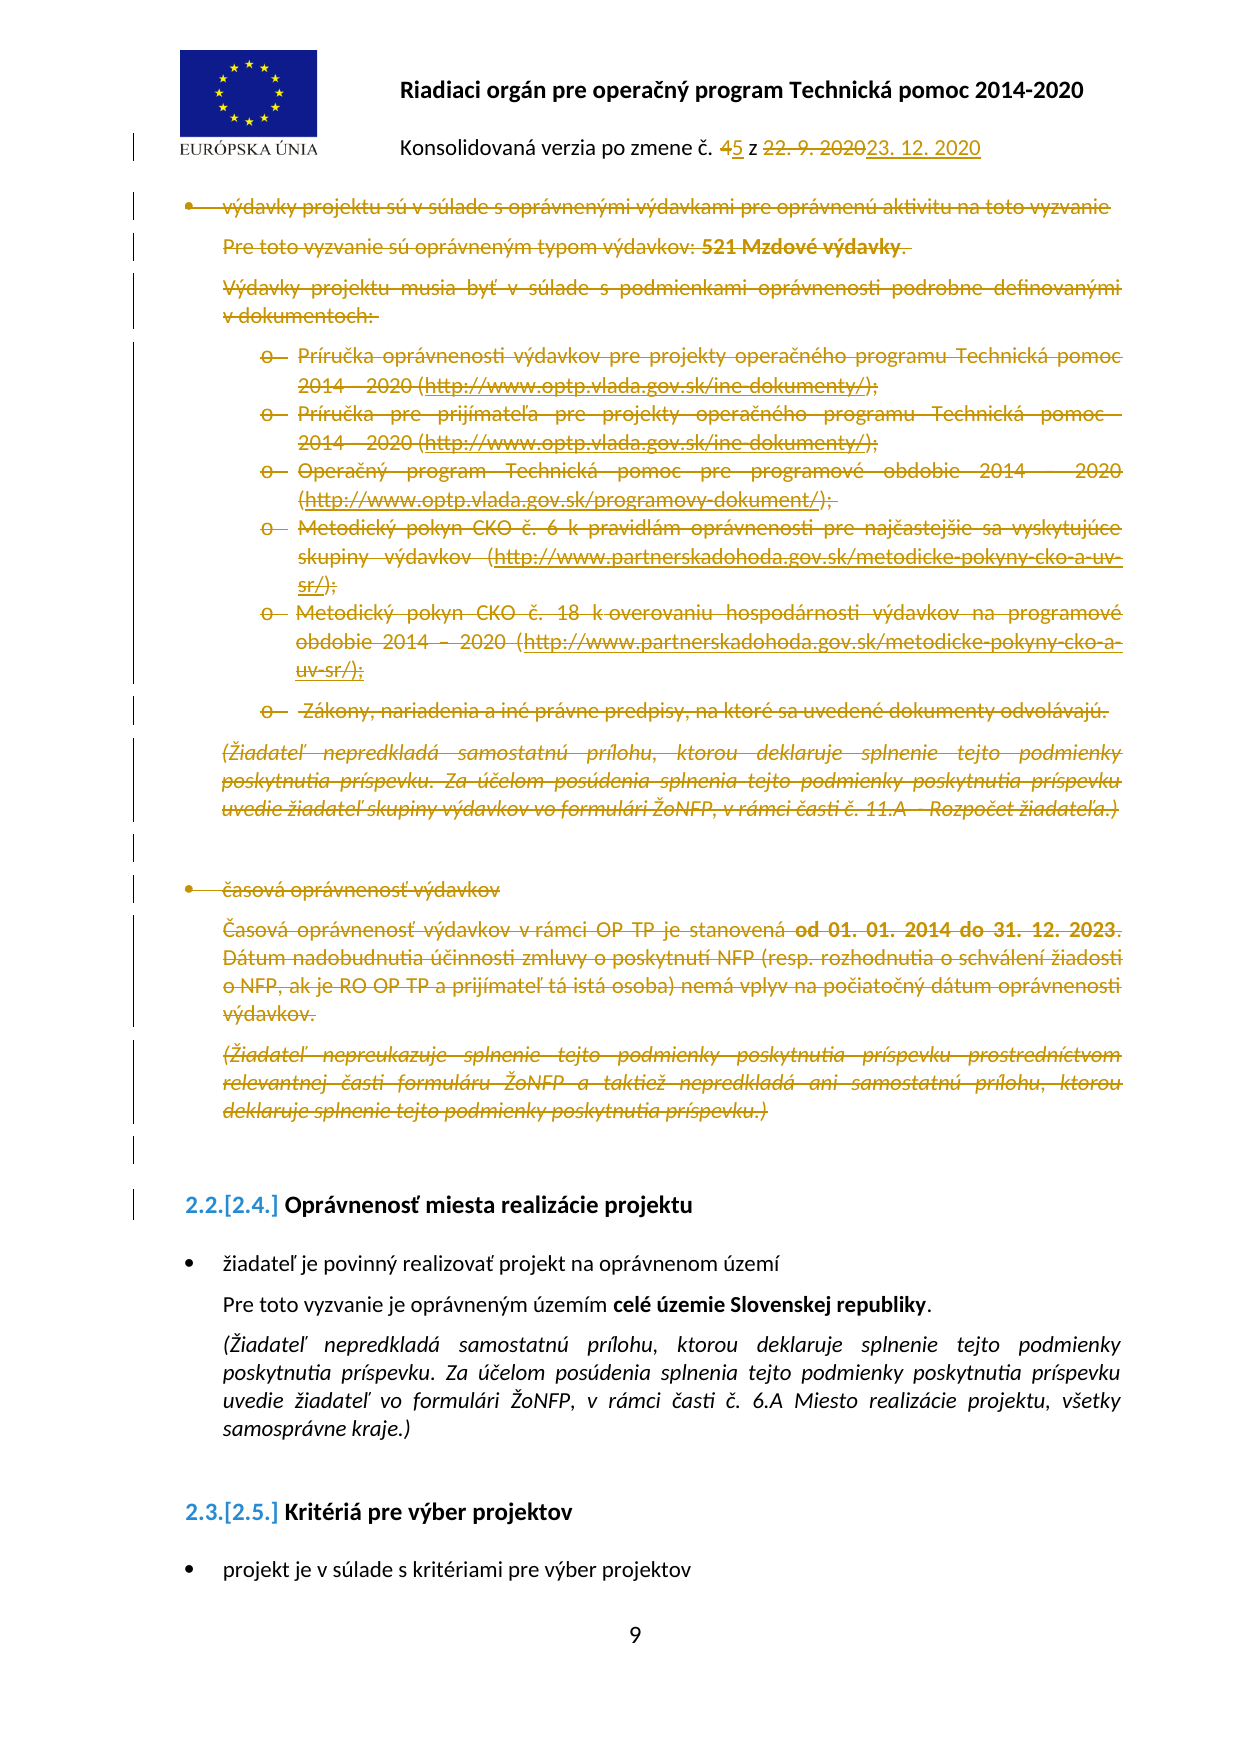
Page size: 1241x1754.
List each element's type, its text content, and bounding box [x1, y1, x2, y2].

list projekt je v súlade s kritériami pre výber projektov [185, 1556, 1122, 1584]
picture [179, 50, 318, 155]
list Oprávnenosť miesta realizácie projektu [185, 1189, 1122, 1220]
list (Žiadateľ nepredkladá samostatnú prílohu, ktorou deklaruje splnenie tejto podmienky poskytnutia príspevku. Za účelom posúdenia splnenia tejto podmienky poskytnutia príspevku uvedie žiadateľ vo formulári ŽoNFP, v rámci časti č. 6.A Miesto realizácie projektu, všetky samosprávne kraje.) [223, 1331, 1122, 1443]
list Pre toto vyzvanie je oprávneným územím celé územie Slovenskej republiky. [223, 1290, 1122, 1318]
list Kritériá pre výber projektov [185, 1496, 1122, 1526]
list žiadateľ je povinný realizovať projekt na oprávnenom území [185, 1249, 1122, 1277]
